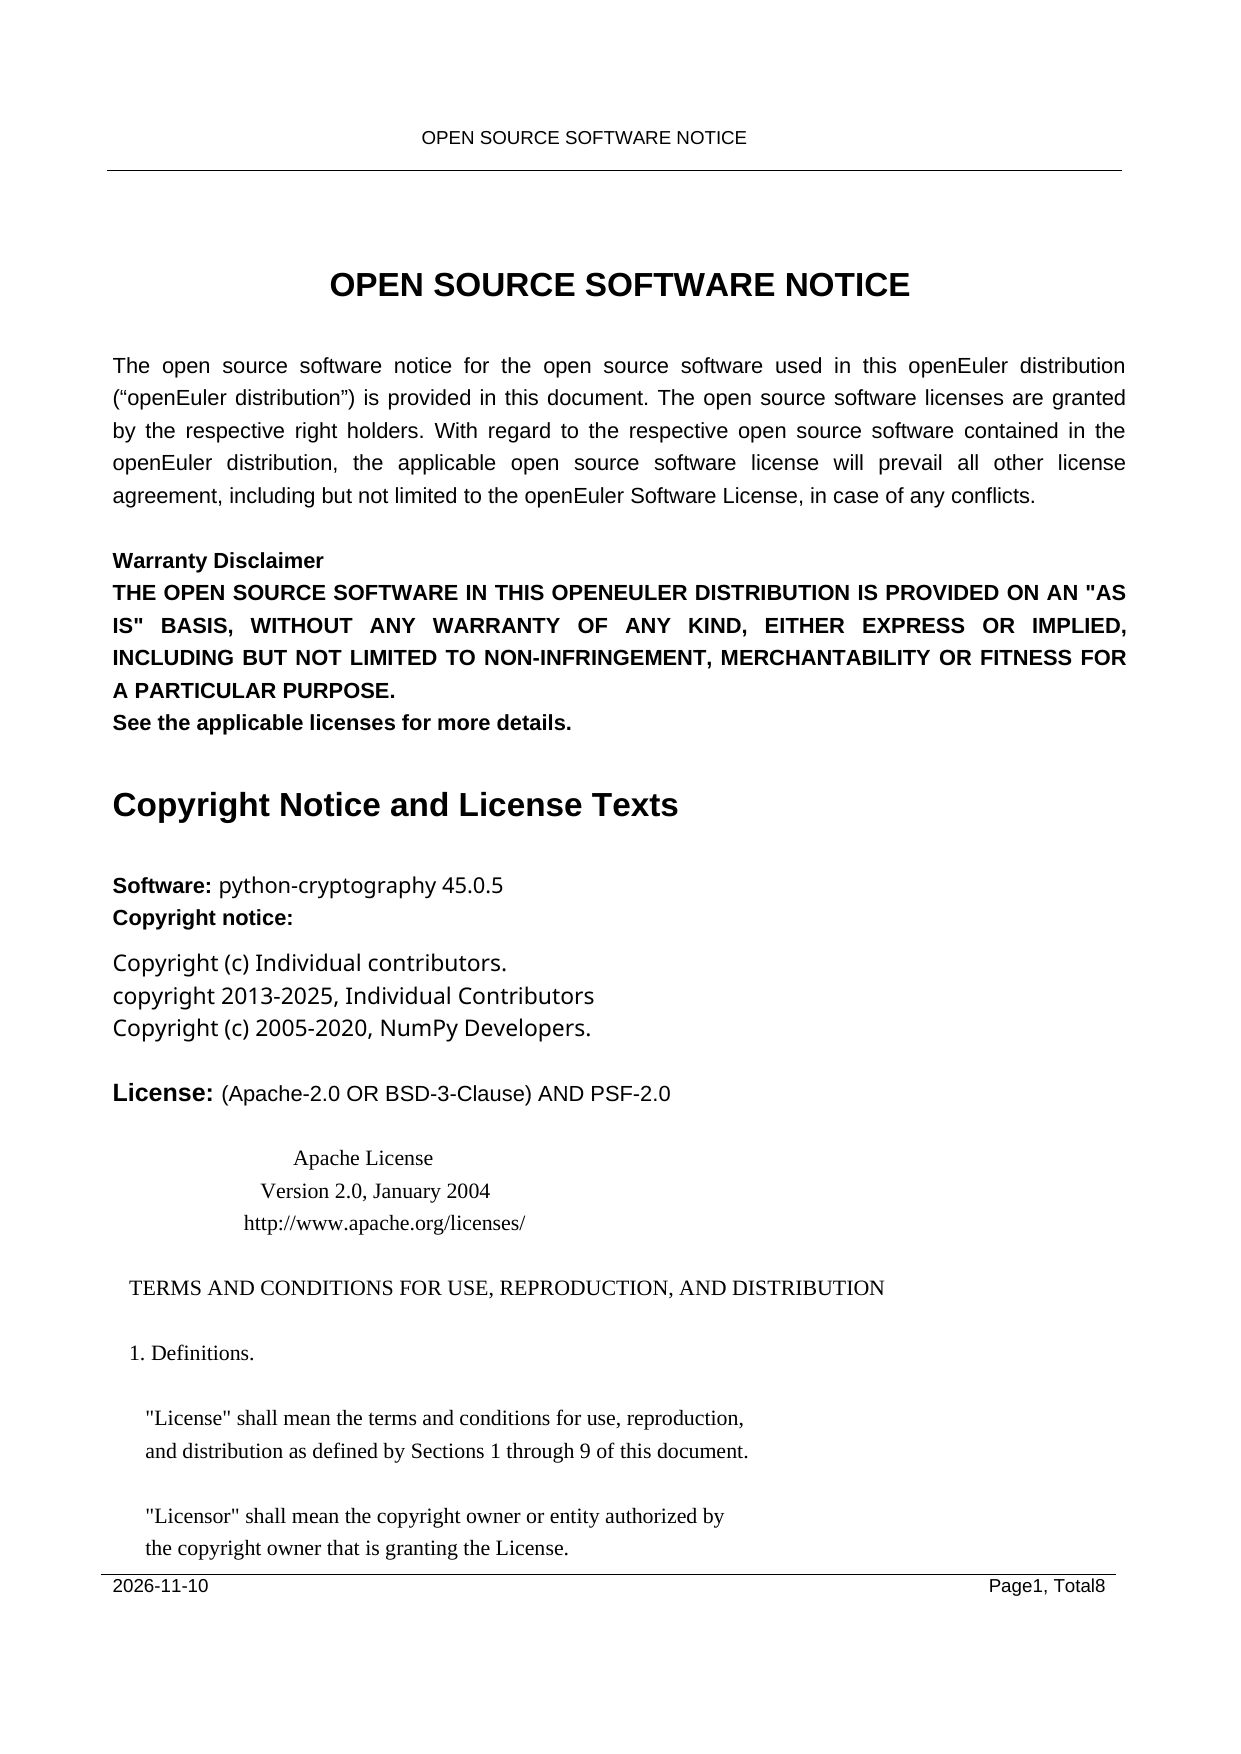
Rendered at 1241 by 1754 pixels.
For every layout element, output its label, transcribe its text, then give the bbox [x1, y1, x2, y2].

text OPEN SOURCE SOFTWARE NOTICE [112, 251, 1128, 316]
text Copyright Notice and License Texts [112, 771, 1128, 836]
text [112, 1109, 1128, 1564]
title Software: python-cryptography 45.0.5 [112, 869, 1128, 901]
text Copyright (c) Individual contributors. copyright 2013-2025, Individual Contributors Copyright (c) 2005-2020, NumPy Developers. [112, 947, 1128, 1077]
text Warranty Disclaimer [112, 544, 1128, 576]
text The open source software notice for the open source software used in this openEuler distribution (“openEuler distribution”) is provided in this document. The open source software licenses are granted by the respective right holders. With regard to the respective open source software contained in the openEuler distribution, the applicable open source software license will prevail all other license agreement, including but not limited to the openEuler Software License, in case of any conflicts. [112, 349, 1128, 511]
text THE OPEN SOURCE SOFTWARE IN THIS OPENEULER DISTRIBUTION IS PROVIDED ON AN "AS IS" BASIS, WITHOUT ANY WARRANTY OF ANY KIND, EITHER EXPRESS OR IMPLIED, INCLUDING BUT NOT LIMITED TO NON-INFRINGEMENT, MERCHANTABILITY OR FITNESS FOR A PARTICULAR PURPOSE. See the applicable licenses for more details. [112, 576, 1128, 739]
text License: (Apache-2.0 OR BSD-3-Clause) AND PSF-2.0 [112, 1077, 1128, 1109]
text Copyright notice: [112, 901, 1128, 934]
